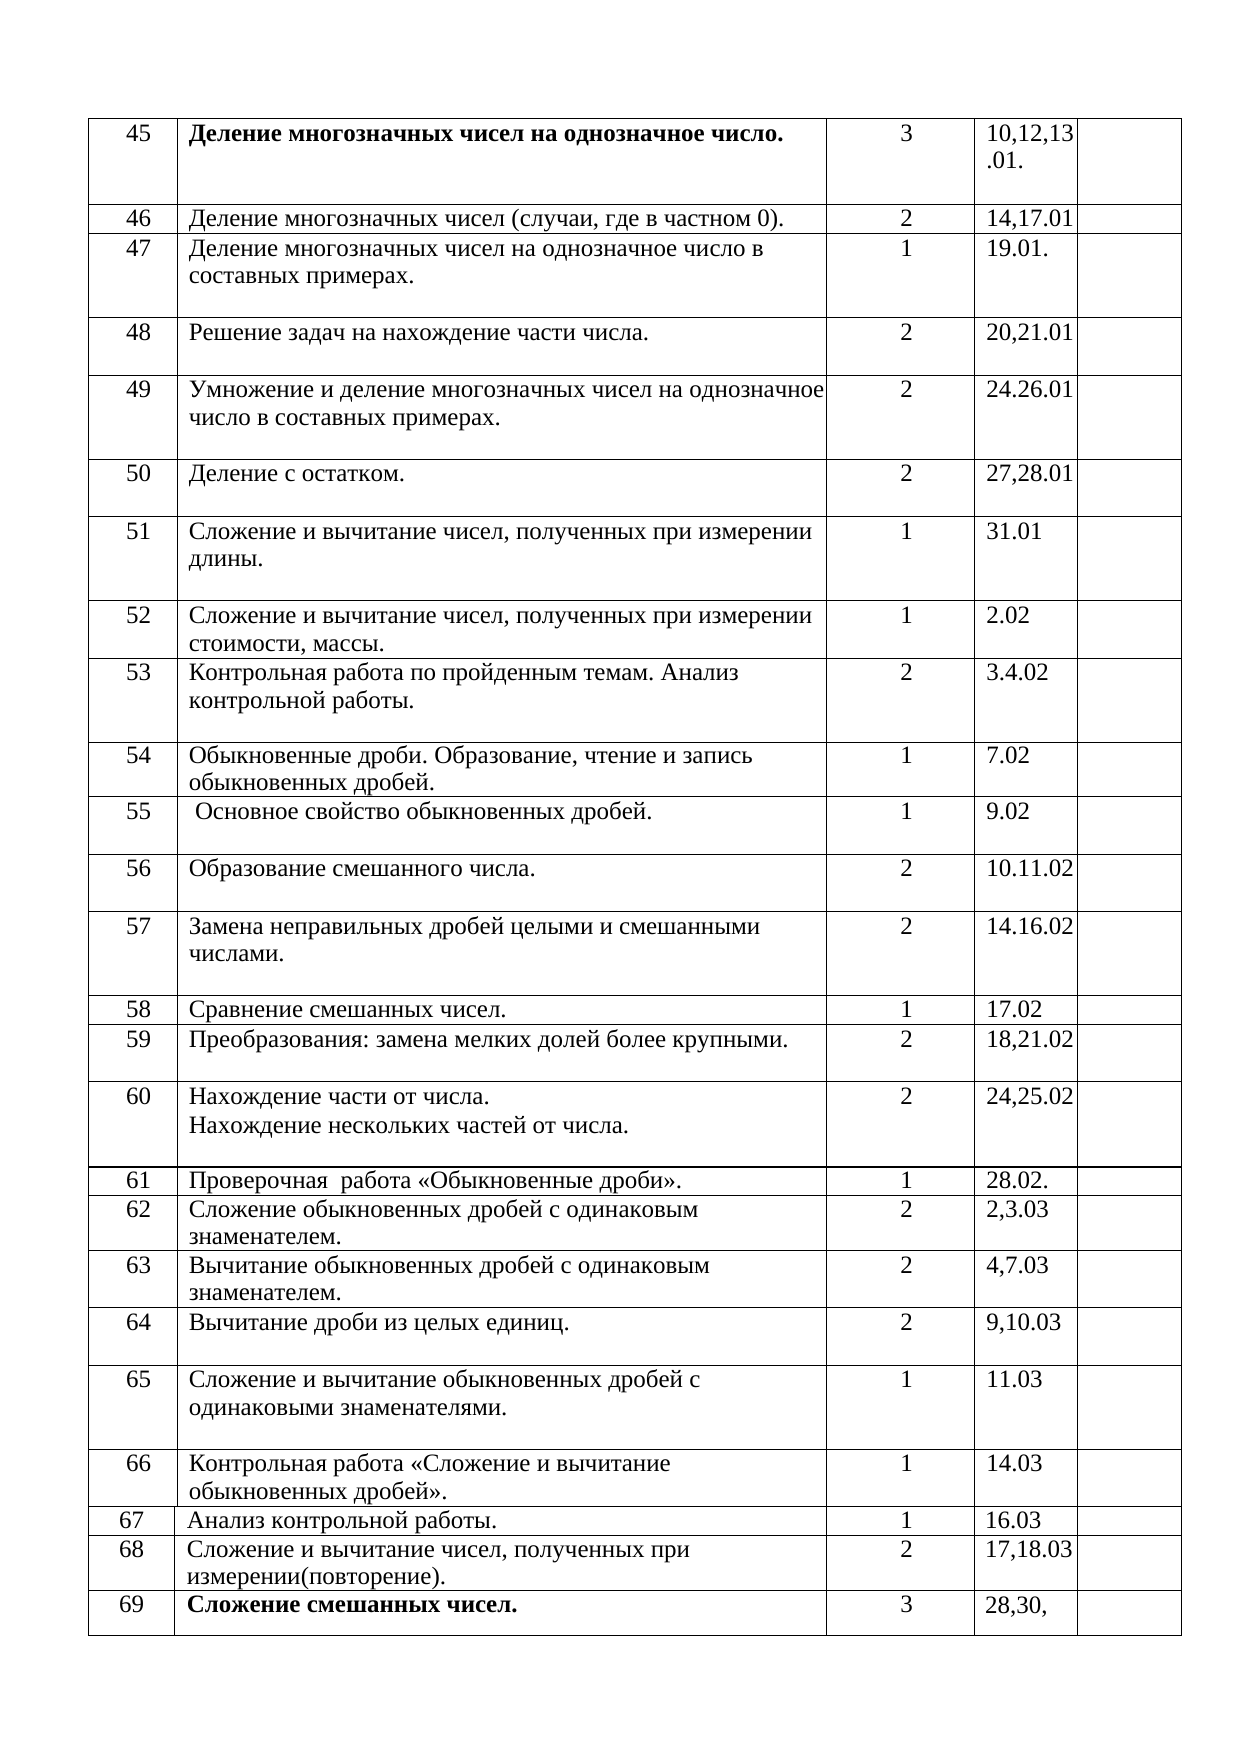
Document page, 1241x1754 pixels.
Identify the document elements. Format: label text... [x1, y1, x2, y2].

table_cell [1078, 1251, 1181, 1307]
table_cell [1078, 797, 1181, 854]
table_cell [1078, 601, 1181, 658]
table_cell Контрольная работа по пройденным темам. Анализ контрольной работы. [178, 659, 826, 742]
table_cell 1 [827, 797, 974, 854]
table_cell 2 [827, 318, 974, 375]
table_cell 54 [89, 743, 177, 796]
table_cell 2 [827, 460, 974, 516]
table_cell 66 [89, 1450, 177, 1506]
table_cell Образование смешанного числа. [178, 855, 826, 911]
table_cell [1078, 1536, 1181, 1590]
table_cell 2 [827, 1536, 974, 1590]
table_cell 2 [827, 1196, 974, 1250]
table_cell 9.02 [975, 797, 1077, 854]
table_cell 1 [827, 1450, 974, 1506]
table_cell [1078, 1168, 1181, 1195]
table_cell 3 [827, 119, 974, 204]
table_cell 46 [89, 205, 177, 233]
table_cell 17.02 [975, 996, 1077, 1024]
table_cell 48 [89, 318, 177, 375]
table_cell 7.02 [975, 743, 1077, 796]
table_cell 14,17.01 [975, 205, 1077, 233]
table_cell Сложение и вычитание чисел, полученных при измерении стоимости, массы. [178, 601, 826, 658]
table_cell 10.11.02 [975, 855, 1077, 911]
table_cell 2.02 [975, 601, 1077, 658]
table_cell 2 [827, 376, 974, 459]
table_cell 4,7.03 [975, 1251, 1077, 1307]
table_cell [1078, 205, 1181, 233]
table_cell 47 [89, 234, 177, 317]
table_cell 58 [89, 996, 177, 1024]
table_cell 45 [89, 119, 177, 204]
table_cell 2 [827, 205, 974, 233]
table_cell 1 [827, 1366, 974, 1448]
table_cell [1078, 1450, 1181, 1506]
table_cell 14.03 [975, 1450, 1077, 1506]
table_cell 2 [827, 1308, 974, 1365]
table_cell Сложение и вычитание чисел, полученных при измерении(повторение). [175, 1536, 826, 1590]
table_cell 68 [89, 1536, 174, 1590]
table_cell 1 [827, 743, 974, 796]
table_cell Сложение и вычитание чисел, полученных при измерении длины. [178, 517, 826, 600]
table_cell Обыкновенные дроби. Образование, чтение и запись обыкновенных дробей. [178, 743, 826, 796]
table_cell [1078, 460, 1181, 516]
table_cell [175, 1591, 826, 1635]
table_cell 31.01 [975, 517, 1077, 600]
table_cell 49 [89, 376, 177, 459]
table_cell 52 [89, 601, 177, 658]
table_cell Сложение обыкновенных дробей с одинаковым знаменателем. [178, 1196, 826, 1250]
table_cell 28,30, 31.03 [975, 1591, 1077, 1635]
table_cell 3.4.02 [975, 659, 1077, 742]
table_cell Контрольная работа «Сложение и вычитание обыкновенных дробей». [178, 1450, 826, 1506]
table_cell 64 [89, 1308, 177, 1365]
table_cell 55 [89, 797, 177, 854]
table_cell Вычитание обыкновенных дробей с одинаковым знаменателем. [178, 1251, 826, 1307]
table_cell [1078, 996, 1181, 1024]
table_cell Деление с остатком. [178, 460, 826, 516]
table_cell 19.01. [975, 234, 1077, 317]
table_cell 1 [827, 234, 974, 317]
table_cell 20,21.01 [975, 318, 1077, 375]
table_cell 16.03 [975, 1507, 1077, 1535]
table_cell 2 [827, 912, 974, 995]
table_cell Замена неправильных дробей целыми и смешанными числами. [178, 912, 826, 995]
table_cell [1078, 1308, 1181, 1365]
table_cell [1078, 1082, 1181, 1166]
table_cell Деление многозначных чисел (случаи, где в частном 0). [178, 205, 826, 233]
table_cell 2 [827, 855, 974, 911]
table_cell 1 [827, 601, 974, 658]
table_cell Проверочная работа «Обыкновенные дроби». [178, 1168, 826, 1195]
table_cell [1078, 1507, 1181, 1535]
table_cell 67 [89, 1507, 174, 1535]
table_cell Умножение и деление многозначных чисел на однозначное число в составных примерах. [178, 376, 826, 459]
table_cell [1078, 1591, 1181, 1635]
table_cell 53 [89, 659, 177, 742]
table_cell 2 [827, 1025, 974, 1081]
table_cell [1078, 855, 1181, 911]
table_cell [1078, 318, 1181, 375]
table_cell [1078, 659, 1181, 742]
table_cell 59 [89, 1025, 177, 1081]
table_cell [1078, 119, 1181, 204]
table_cell [1078, 1196, 1181, 1250]
table_cell [1078, 1025, 1181, 1081]
table_cell Анализ контрольной работы. [175, 1507, 826, 1535]
table_cell [1078, 912, 1181, 995]
table_cell Деление многозначных чисел на однозначное число. [178, 119, 826, 204]
table_cell 1 [827, 1168, 974, 1195]
table_cell 65 [89, 1366, 177, 1448]
table_cell 10,12,13.01. [975, 119, 1077, 204]
table_cell 61 [89, 1168, 177, 1195]
table_cell 2 [827, 1251, 974, 1307]
table_cell 18,21.02 [975, 1025, 1077, 1081]
table_cell 24.26.01 [975, 376, 1077, 459]
table_cell Деление многозначных чисел на однозначное число в составных примерах. [178, 234, 826, 317]
table_cell 56 [89, 855, 177, 911]
table_cell 60 [89, 1082, 177, 1166]
table_cell [1078, 1366, 1181, 1448]
table_cell [1078, 517, 1181, 600]
table_cell Вычитание дроби из целых единиц. [178, 1308, 826, 1365]
table_cell 3 [827, 1591, 974, 1635]
table_cell 2,3.03 [975, 1196, 1077, 1250]
table_cell 1 [827, 1507, 974, 1535]
table_cell 2 [827, 659, 974, 742]
table_cell [1078, 743, 1181, 796]
table_cell 9,10.03 [975, 1308, 1077, 1365]
table_cell 24,25.02 [975, 1082, 1077, 1166]
table_cell 11.03 [975, 1366, 1077, 1448]
table_cell 63 [89, 1251, 177, 1307]
table_cell Нахождение части от числа. Нахождение нескольких частей от числа. [178, 1082, 826, 1166]
table_cell 27,28.01 [975, 460, 1077, 516]
table_cell Решение задач на нахождение части числа. [178, 318, 826, 375]
table_cell 1 [827, 517, 974, 600]
table_cell 17,18.03 [975, 1536, 1077, 1590]
table_cell [1078, 234, 1181, 317]
table_cell 62 [89, 1196, 177, 1250]
table_cell Основное свойство обыкновенных дробей. [178, 797, 826, 854]
table_cell 2 [827, 1082, 974, 1166]
table_cell 69 [89, 1591, 174, 1635]
table_cell 28.02. [975, 1168, 1077, 1195]
table_cell 14.16.02 [975, 912, 1077, 995]
table_cell [1078, 376, 1181, 459]
table_cell 51 [89, 517, 177, 600]
table_cell Преобразования: замена мелких долей более крупными. [178, 1025, 826, 1081]
table_cell 50 [89, 460, 177, 516]
table_cell 1 [827, 996, 974, 1024]
table_cell Сравнение смешанных чисел. [178, 996, 826, 1024]
table_cell Сложение и вычитание обыкновенных дробей с одинаковыми знаменателями. [178, 1366, 826, 1448]
table_cell 57 [89, 912, 177, 995]
